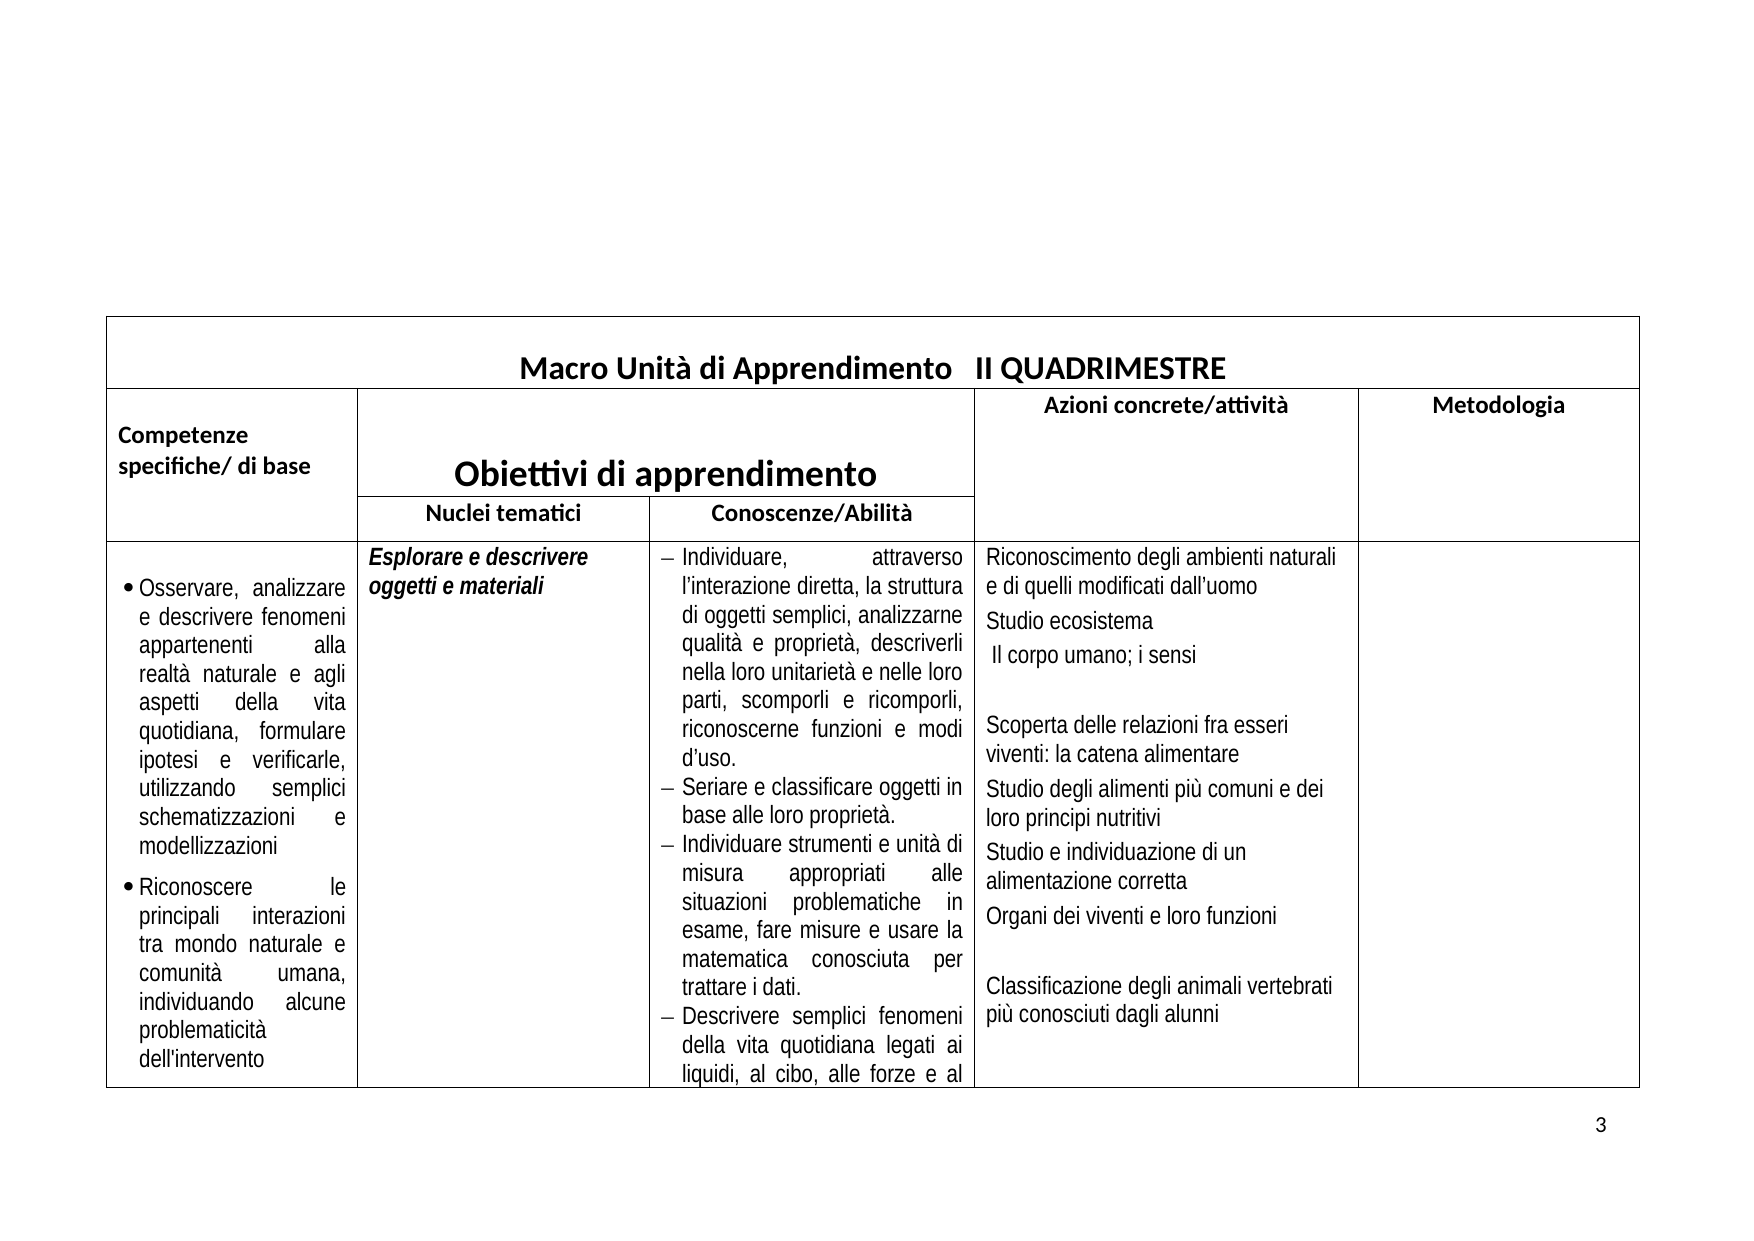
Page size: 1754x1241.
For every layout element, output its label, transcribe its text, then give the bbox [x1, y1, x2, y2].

table_cell Metodologia [1359, 389, 1639, 541]
table_cell Azioni concrete/attività [975, 389, 1358, 541]
table_cell Nuclei tematici [358, 497, 649, 541]
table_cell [650, 542, 974, 1087]
table_header Macro Unità di Apprendimento II QUADRIMESTRE [107, 317, 1639, 388]
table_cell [107, 542, 357, 1087]
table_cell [358, 542, 649, 1087]
table_cell Conoscenze/Abilità [650, 497, 974, 541]
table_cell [975, 542, 1358, 1087]
table_cell Obiettivi di apprendimento [358, 389, 974, 496]
table_cell Competenze specifiche/ di base [107, 389, 357, 541]
table_cell [1359, 542, 1639, 1087]
